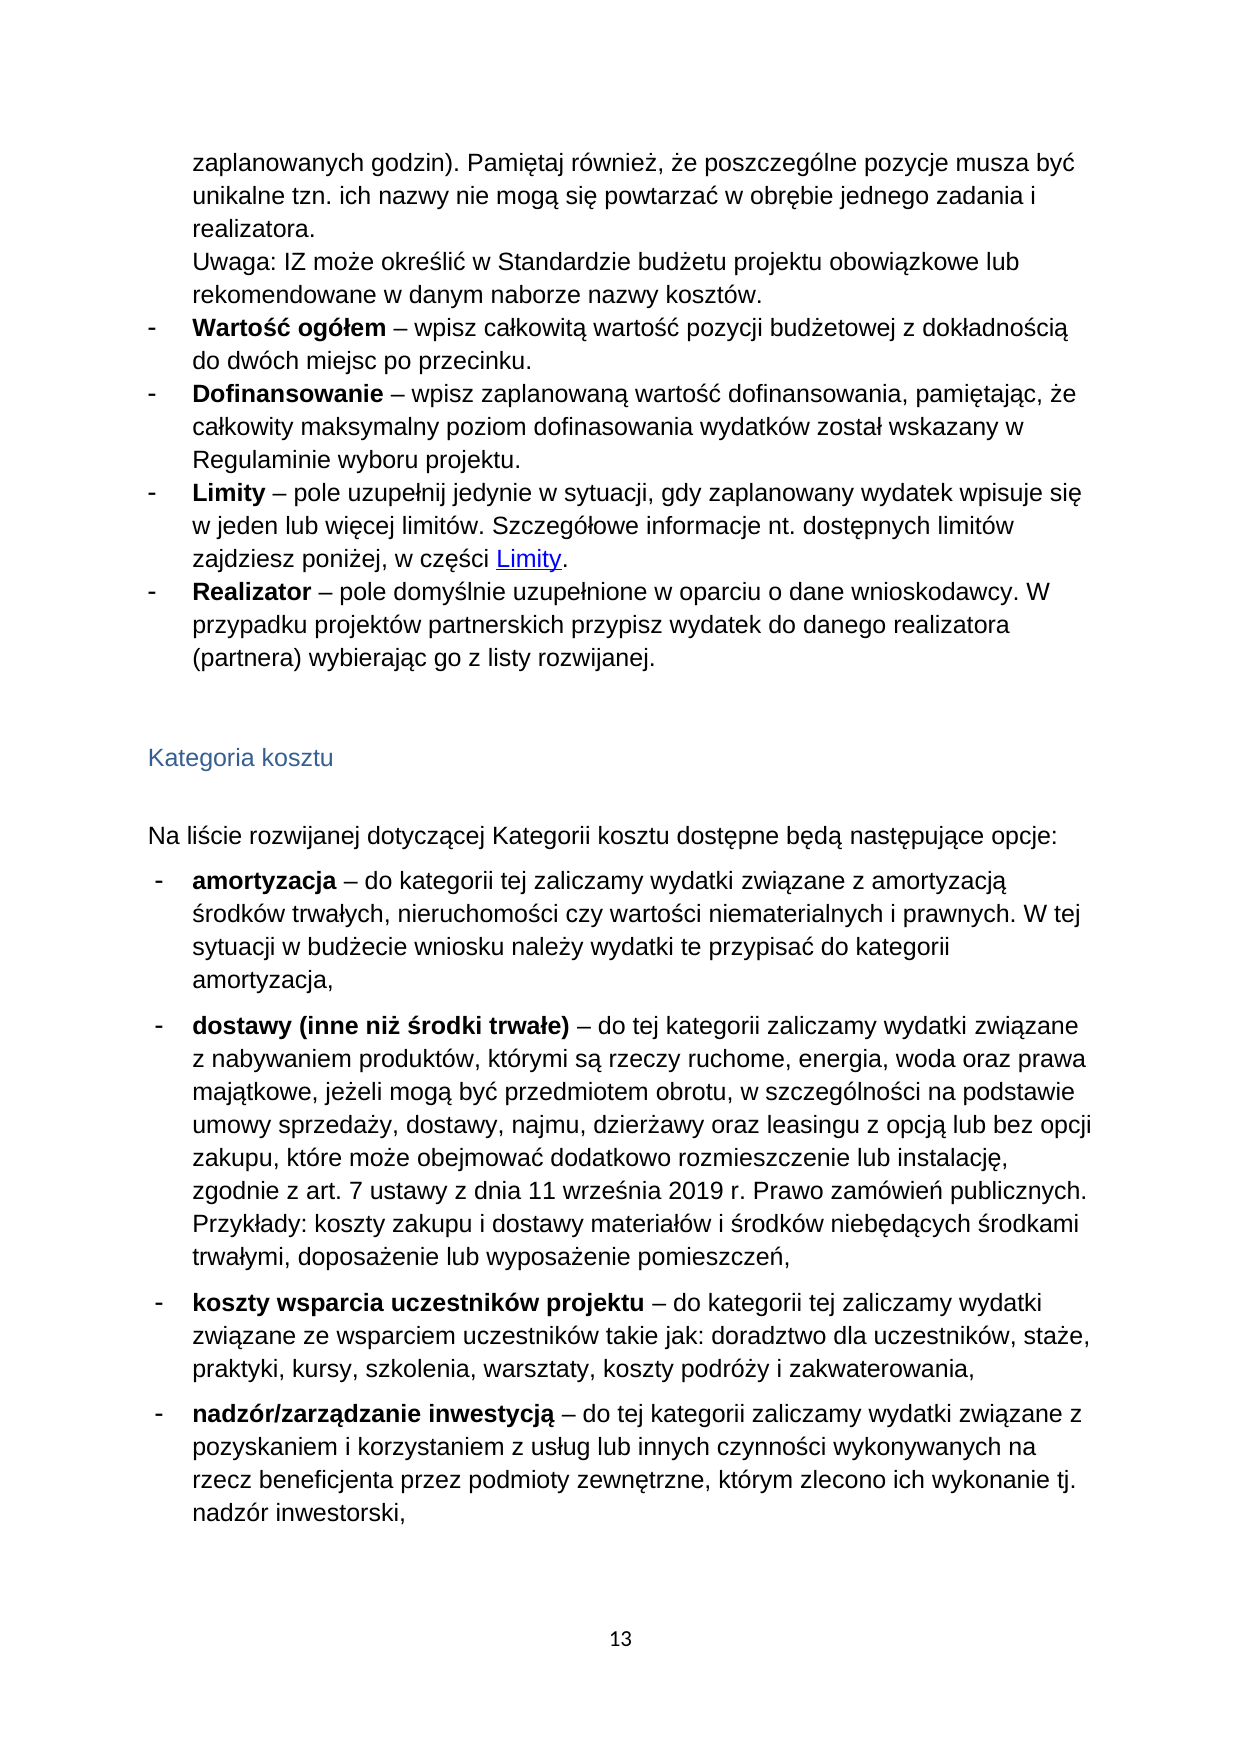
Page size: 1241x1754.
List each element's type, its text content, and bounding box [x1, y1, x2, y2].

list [148, 148, 1093, 242]
list Uwaga: IZ może określić w Standardzie budżetu projektu obowiązkowe lub rekomendowane w danym naborze nazwy kosztów. [192, 247, 1093, 308]
list Realizator – pole domyślnie uzupełnione w oparciu o dane wnioskodawcy. W przypadku projektów partnerskich przypisz wydatek do danego realizatora (partnera) wybierając go z listy rozwijanej. [148, 577, 1093, 672]
list amortyzacja – do kategorii tej zaliczamy wydatki związane z amortyzacją środków trwałych, nieruchomości czy wartości niematerialnych i prawnych. W tej sytuacji w budżecie wniosku należy wydatki te przypisać do kategorii amortyzacja, [154, 866, 1093, 994]
list Dofinansowanie – wpisz zaplanowaną wartość dofinansowania, pamiętając, że całkowity maksymalny poziom dofinasowania wydatków został wskazany w Regulaminie wyboru projektu. [148, 379, 1093, 474]
list Limity – pole uzupełnij jedynie w sytuacji, gdy zaplanowany wydatek wpisuje się w jeden lub więcej limitów. Szczegółowe informacje nt. dostępnych limitów zajdziesz poniżej, w części Limity. [148, 478, 1093, 573]
list nadzór/zarządzanie inwestycją – do tej kategorii zaliczamy wydatki związane z pozyskaniem i korzystaniem z usług lub innych czynności wykonywanych na rzecz beneficjenta przez podmioty zewnętrzne, którym zlecono ich wykonanie tj. nadzór inwestorski, [154, 1399, 1093, 1527]
text Na liście rozwijanej dotyczącej Kategorii kosztu dostępne będą następujące opcje: [148, 821, 1093, 849]
subtitle Kategoria kosztu [148, 743, 1093, 771]
list dostawy (inne niż środki trwałe) – do tej kategorii zaliczamy wydatki związane z nabywaniem produktów, którymi są rzeczy ruchome, energia, woda oraz prawa majątkowe, jeżeli mogą być przedmiotem obrotu, w szczególności na podstawie umowy sprzedaży, dostawy, najmu, dzierżawy oraz leasingu z opcją lub bez opcji zakupu, które może obejmować dodatkowo rozmieszczenie lub instalację, zgodnie z art. 7 ustawy z dnia 11 września 2019 r. Prawo zamówień publicznych. Przykłady: koszty zakupu i dostawy materiałów i środków niebędących środkami trwałymi, doposażenie lub wyposażenie pomieszczeń, [154, 1011, 1093, 1271]
list Wartość ogółem – wpisz całkowitą wartość pozycji budżetowej z dokładnością do dwóch miejsc po przecinku. [148, 313, 1093, 374]
list koszty wsparcia uczestników projektu – do kategorii tej zaliczamy wydatki związane ze wsparciem uczestników takie jak: doradztwo dla uczestników, staże, praktyki, kursy, szkolenia, warsztaty, koszty podróży i zakwaterowania, [154, 1288, 1093, 1382]
